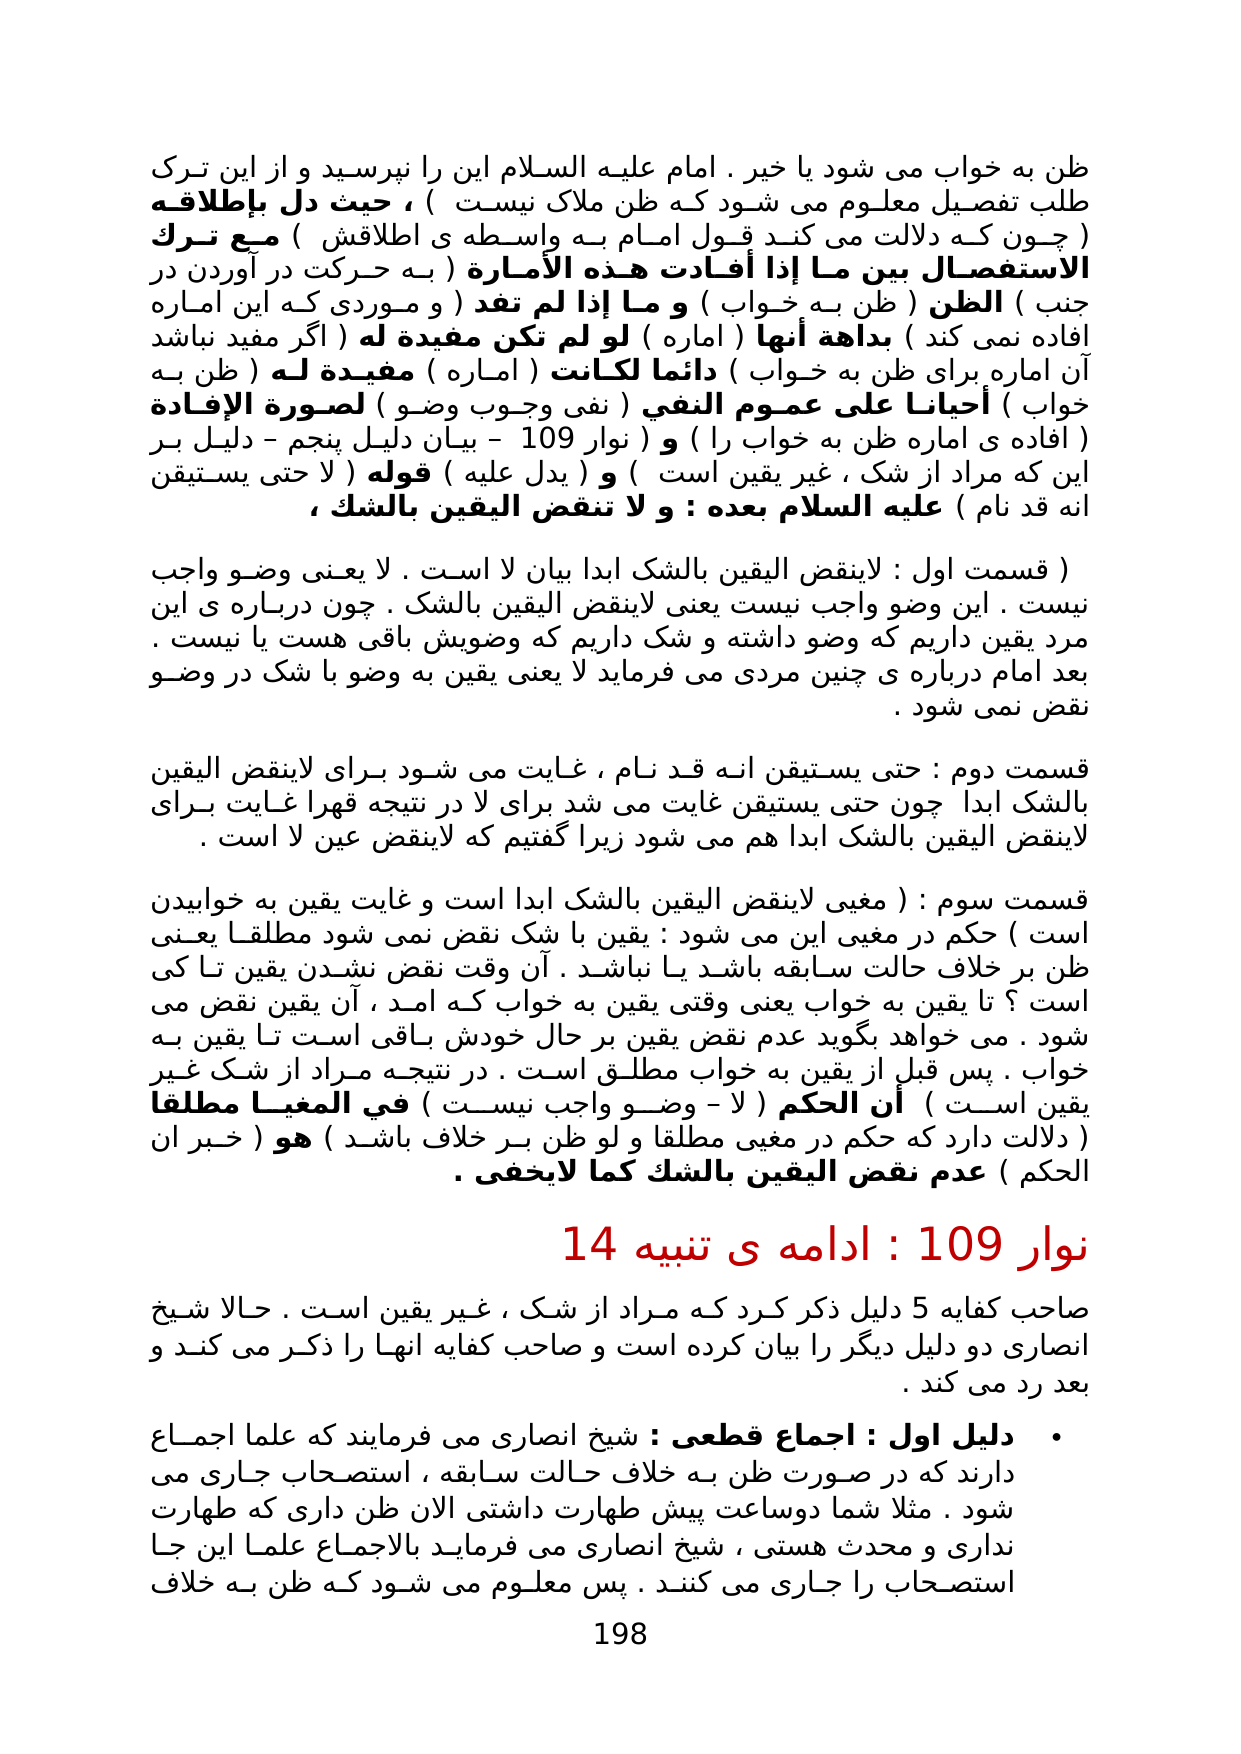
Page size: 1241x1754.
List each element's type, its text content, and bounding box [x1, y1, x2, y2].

text قسمت دوم : حتی یستیقن انه قد نام ، غایت می شود برای لاینقض الیقین بالشک ابدا چون حتی یستیقن غایت می شد برای لا در نتیجه قهرا غایت برای لاینقض الیقین بالشک ابدا هم می شود زیرا گفتیم که لاینقض عین لا است . [150, 1465, 1090, 1567]
text ( قسمت اول : لاینقض الیقین بالشک ابدا بیان لا است . لا یعنی وضو واجب نیست . این وضو واجب نیست یعنی لاینقض الیقین بالشک . چون درباره ی این مرد یقین داریم که وضو داشته و شک داریم که وضویش باقی هست یا نیست . بعد امام درباره ی چنین مردی می فرماید لا یعنی یقین به وضو با شک در وضو نقض نمی شود . [150, 1266, 1090, 1436]
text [150, 150, 1090, 1237]
